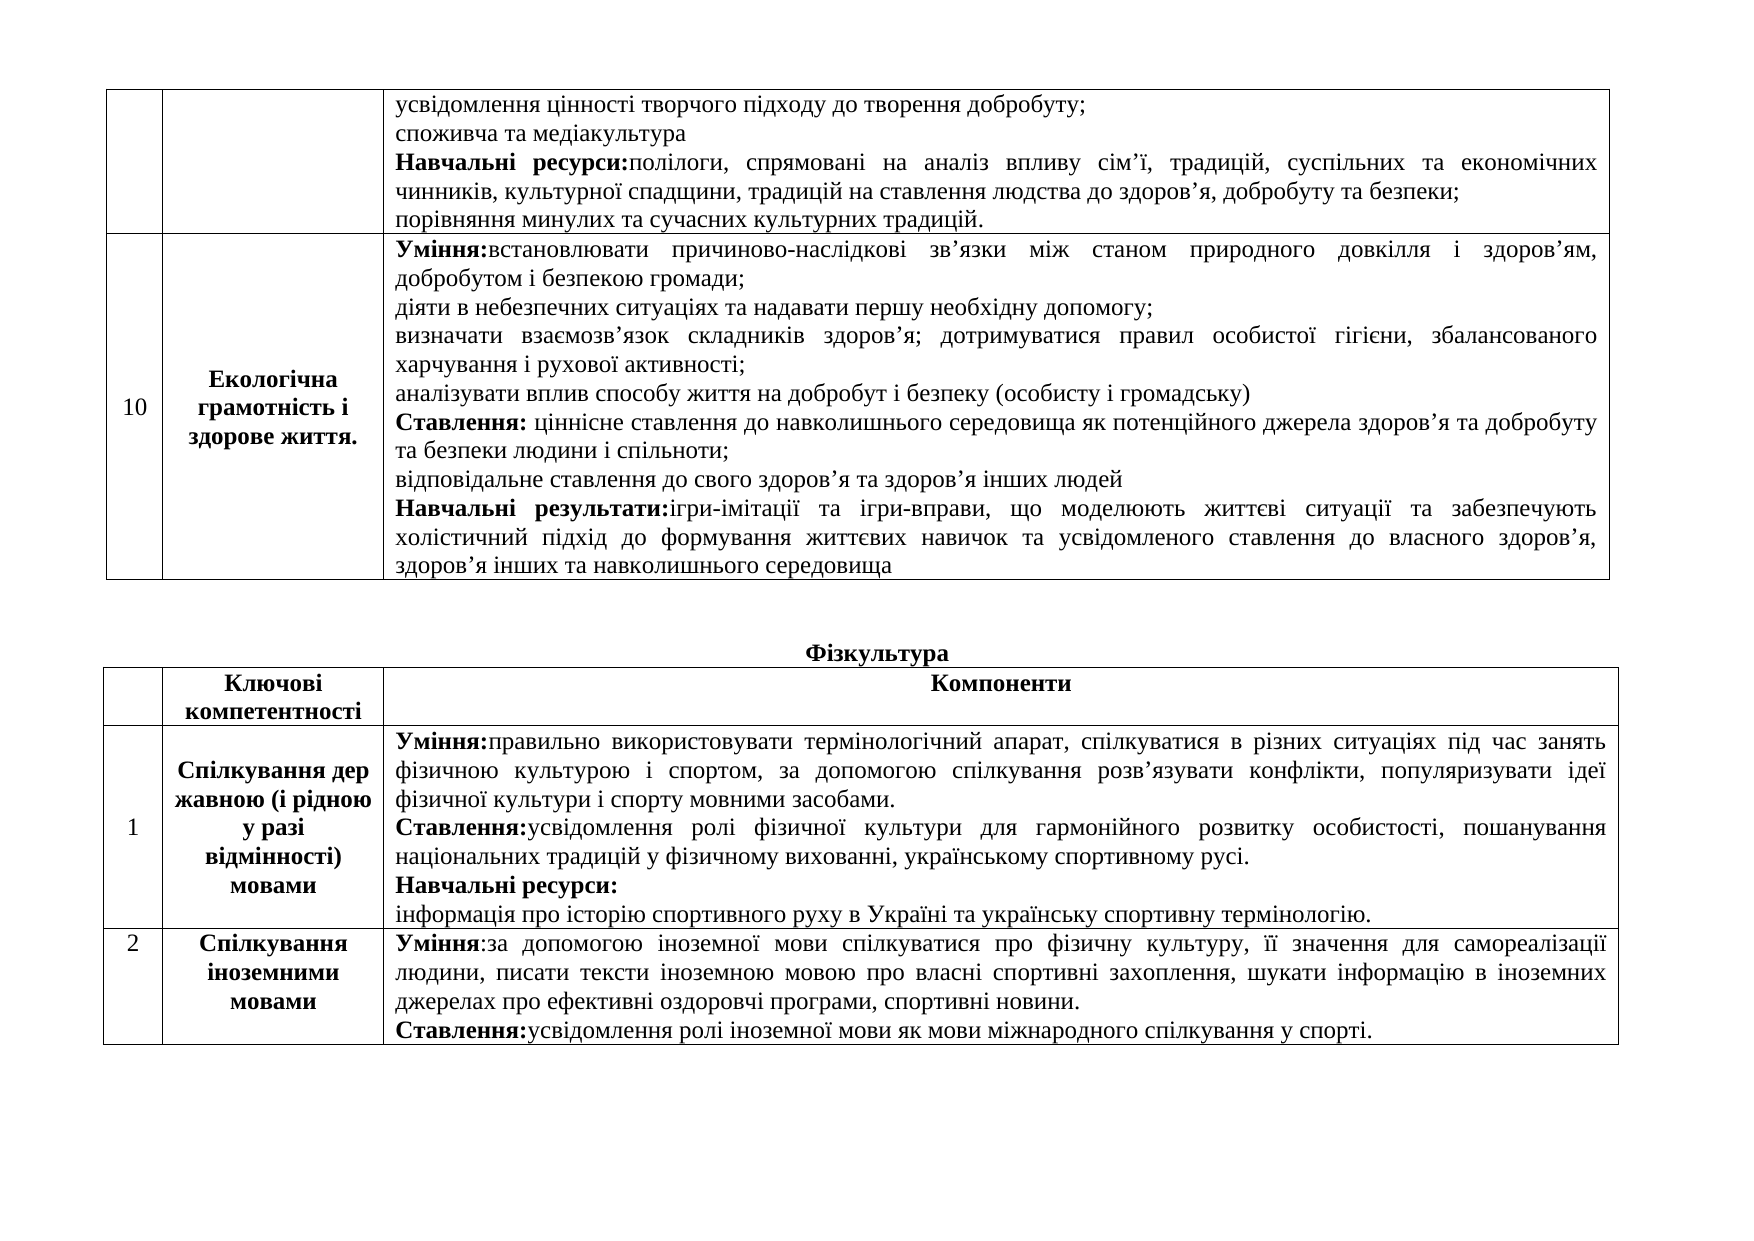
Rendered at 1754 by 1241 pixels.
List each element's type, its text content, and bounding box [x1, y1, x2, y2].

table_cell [384, 929, 1618, 1043]
table_cell 9 [107, 90, 162, 233]
table_cell Уміння:правильно використовувати термінологічний апарат, спілкуватися в різних ситуаціях під час занять фізичною культурою і спортом, за допомогою спілкування розв’язувати конфлікти, популяризувати ідеї фізичної культури і спорту мовними засобами. Ставлення:усвідомлення ролі фізичної культури для гармонійного розвитку особистості, пошанування національних традицій у фізичному вихованні, українському спортивному русі. Навчальні ресурси: інформація про історію спортивного руху в Україні та українську спортивну термінологію. [384, 726, 1618, 927]
table_header Компоненти [384, 668, 1618, 725]
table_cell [163, 929, 383, 1043]
table_cell 1 [104, 726, 162, 927]
table_header Ключові компетентності [163, 668, 383, 725]
text Фізкультура [118, 638, 1636, 667]
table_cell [384, 90, 1609, 233]
table_cell 10 [107, 234, 162, 579]
table_cell Спілкування дер жавною (і рідною у разі відмінності) мовами [163, 726, 383, 927]
table_cell 2 [104, 929, 162, 1043]
table_cell Екологічна грамотність і здорове життя. [163, 234, 383, 579]
table_header [104, 668, 162, 725]
table_cell Уміння:встановлювати причиново-наслідкові зв’язки між станом природного довкілля і здоров’ям, добробутом і безпекою громади; діяти в небезпечних ситуаціях та надавати першу необхідну допомогу; визначати взаємозв’язок складників здоров’я; дотримуватися правил особистої гігієни, збалансованого харчування і рухової активності; аналізувати вплив способу життя на добробут і безпеку (особисту і громадську) Ставлення: ціннісне ставлення до навколишнього середовища як потенційного джерела здоров’я та добробуту та безпеки людини і спільноти; відповідальне ставлення до свого здоров’я та здоров’я інших людей Навчальні результати:ігри-імітації та ігри-вправи, що моделюють життєві ситуації та забезпечують холістичний підхід до формування життєвих навичок та усвідомленого ставлення до власного здоров’я, здоров’я інших та навколишнього середовища [384, 234, 1609, 579]
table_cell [163, 90, 383, 233]
